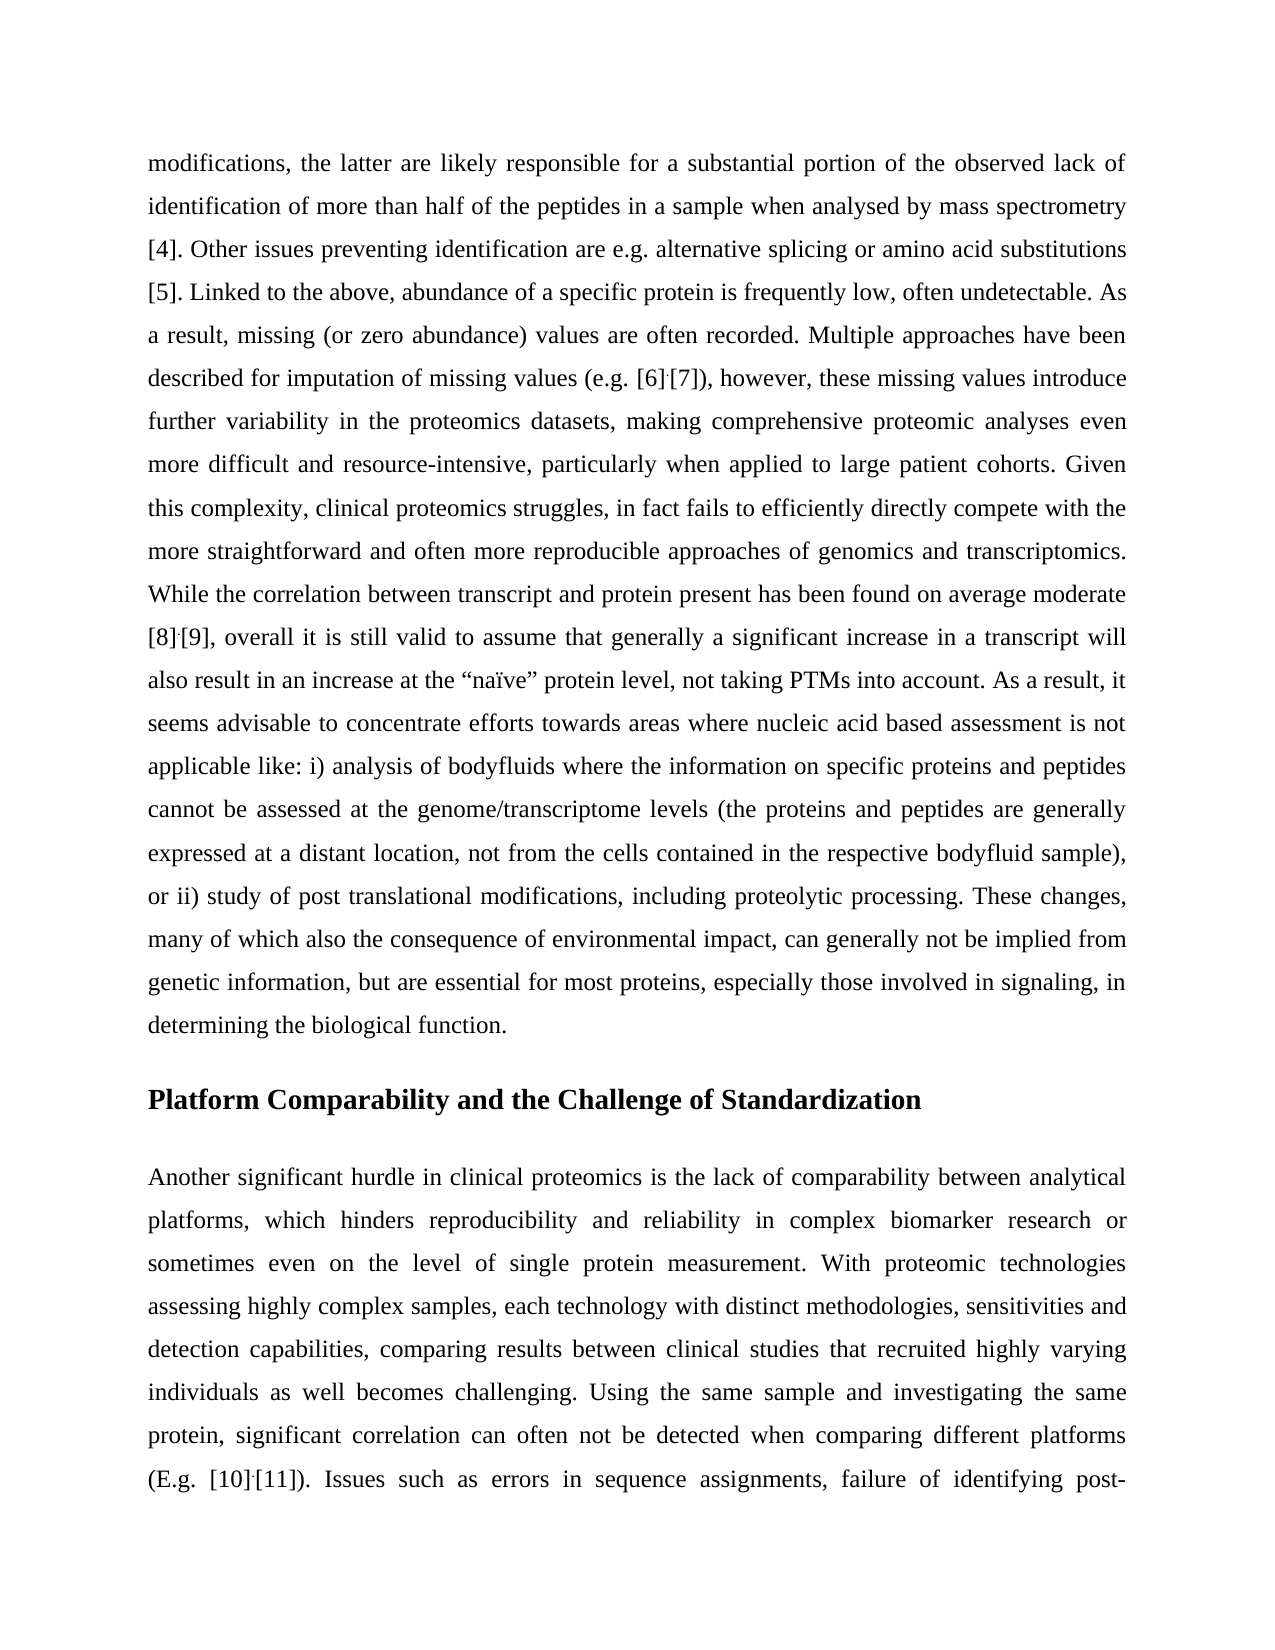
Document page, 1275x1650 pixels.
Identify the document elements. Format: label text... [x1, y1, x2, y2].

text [148, 1162, 1127, 1492]
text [148, 148, 1127, 1039]
text Platform Comparability and the Challenge of Standardization [148, 1082, 1127, 1116]
